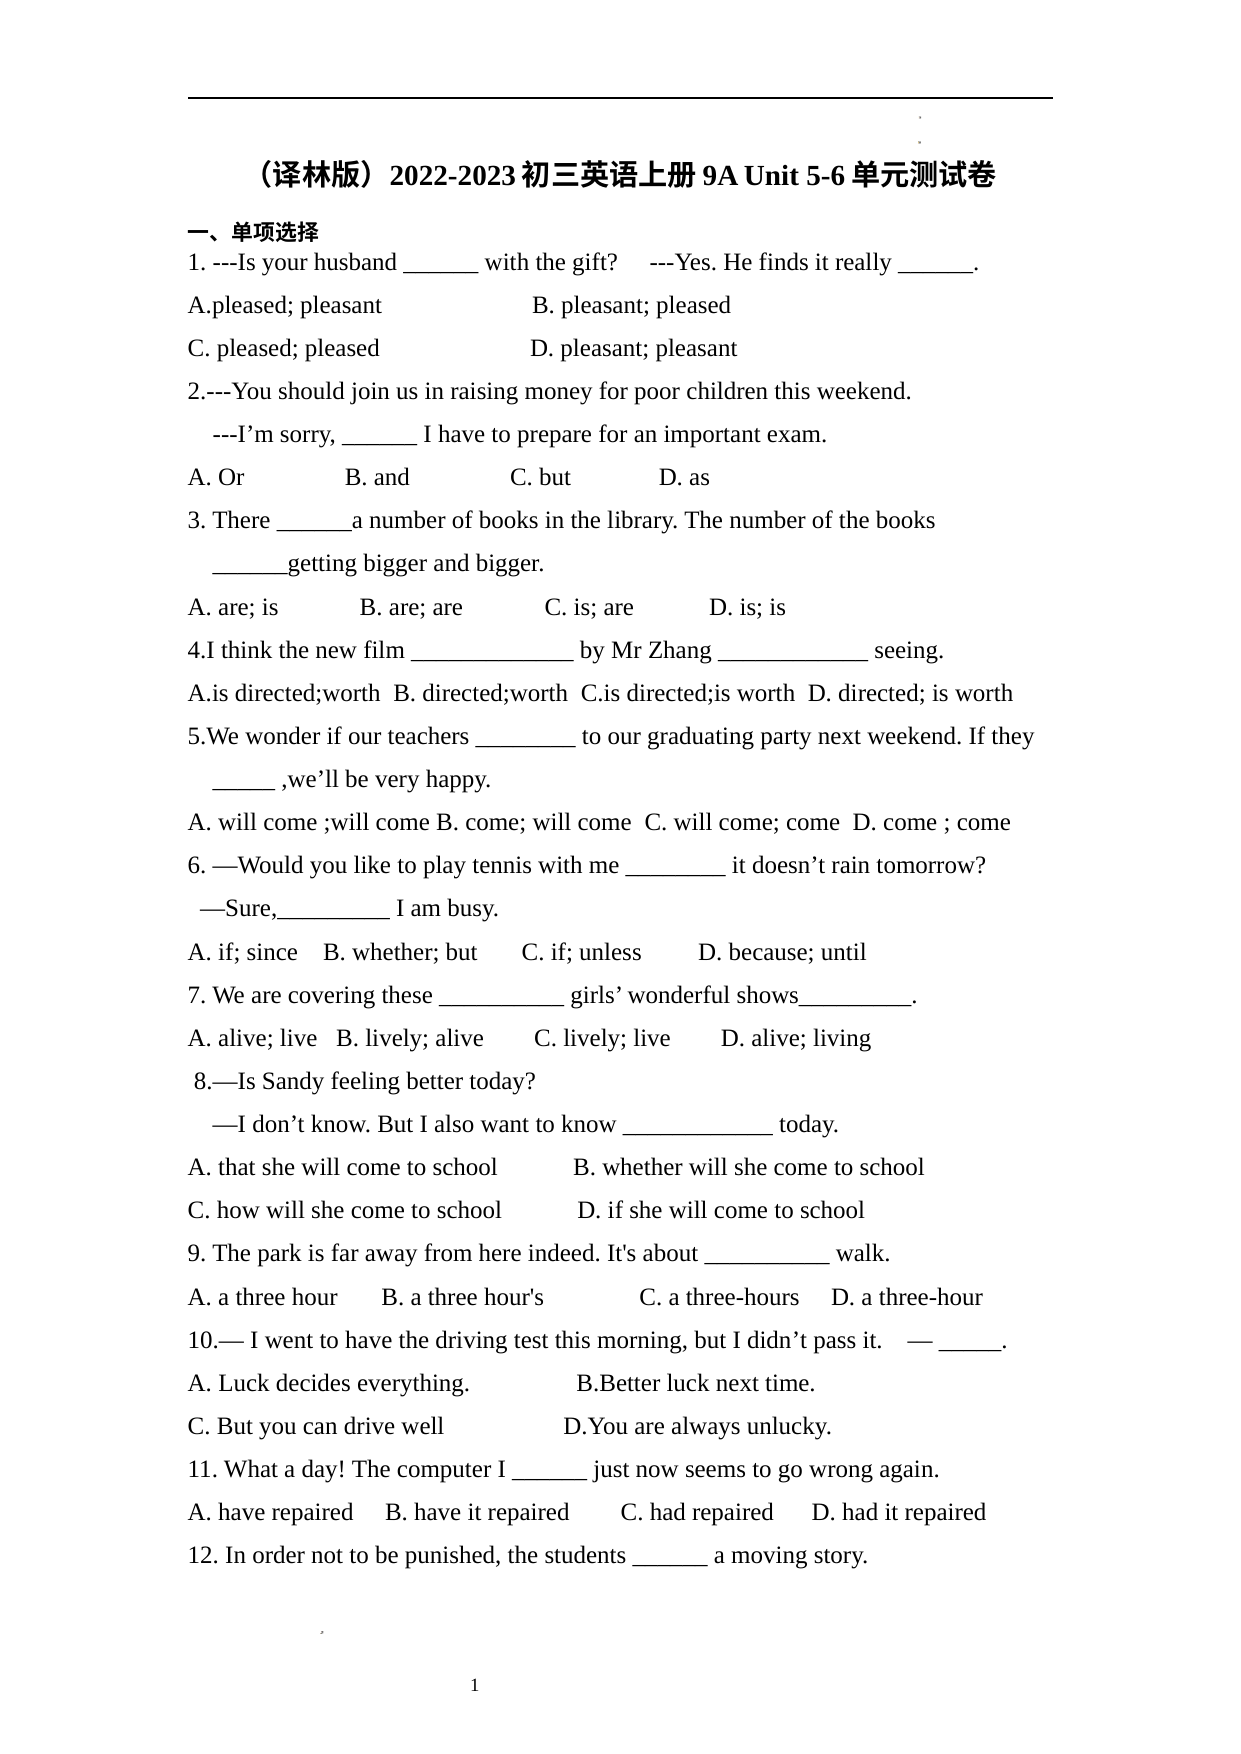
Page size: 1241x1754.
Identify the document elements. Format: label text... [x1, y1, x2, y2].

text A.pleased; pleasant B. pleasant; pleased [187, 290, 1053, 318]
text 5.We wonder if our teachers ________ to our graduating party next weekend. If they _____ ,we’ll be very happy. [187, 721, 1053, 793]
text C. how will she come to school D. if she will come to school [187, 1195, 1053, 1224]
text A. that she will come to school B. whether will she come to school [187, 1152, 1053, 1181]
text A. alive; live B. lively; alive C. lively; live D. alive; living [187, 1023, 1053, 1052]
text 8.—Is Sandy feeling better today? [187, 1066, 1053, 1095]
text —Sure,_________ I am busy. [187, 893, 1053, 922]
text A. are; is B. are; are C. is; are D. is; is [187, 592, 1053, 620]
text 4.I think the new film _____________ by Mr Zhang ____________ seeing. [187, 635, 1053, 663]
text —I don’t know. But I also want to know ____________ today. [187, 1109, 1053, 1138]
text 3. There ______a number of books in the library. The number of the books ______getting bigger and bigger. [187, 505, 1053, 577]
text 7. We are covering these __________ girls’ wonderful shows_________. [187, 980, 1053, 1008]
list C. But you can drive well D.You are always unlucky. [187, 1411, 1053, 1440]
text 10.— I went to have the driving test this morning, but I didn’t pass it. — _____. [187, 1325, 1053, 1353]
text 2.---You should join us in raising money for poor children this weekend. [187, 376, 1053, 405]
text C. pleased; pleased D. pleasant; pleasant [187, 333, 1053, 362]
text A. will come ;will come B. come; will come C. will come; come D. come ; come [187, 807, 1053, 836]
text 1. ---Is your husband ______ with the gift? ---Yes. He finds it really ______. [187, 247, 1053, 275]
text 一、单项选择 [187, 215, 1053, 247]
text A. have repaired B. have it repaired C. had repaired D. had it repaired [187, 1497, 1053, 1526]
text 12. In order not to be punished, the students ______ a moving story. [187, 1540, 1053, 1569]
text A. if; since B. whether; but C. if; unless D. because; until [187, 937, 1053, 965]
text 6. —Would you like to play tennis with me ________ it doesn’t rain tomorrow? [187, 850, 1053, 879]
text A.is directed;worth B. directed;worth C.is directed;is worth D. directed; is worth [187, 678, 1053, 707]
text 11. What a day! The computer I ______ just now seems to go wrong again. [187, 1454, 1053, 1483]
text A. Or B. and C. but D. as [187, 462, 1053, 491]
text （译林版）2022-2023初三英语上册9A Unit 5-6单元测试卷 [187, 151, 1053, 194]
text A. a three hour B. a three hour's C. a three-hours D. a three-hour [187, 1282, 1053, 1310]
list A. Luck decides everything. B.Better luck next time. [187, 1368, 1053, 1397]
text ---I’m sorry, ______ I have to prepare for an important exam. [187, 419, 1053, 448]
text 9. The park is far away from here indeed. It's about __________ walk. [187, 1238, 1053, 1267]
